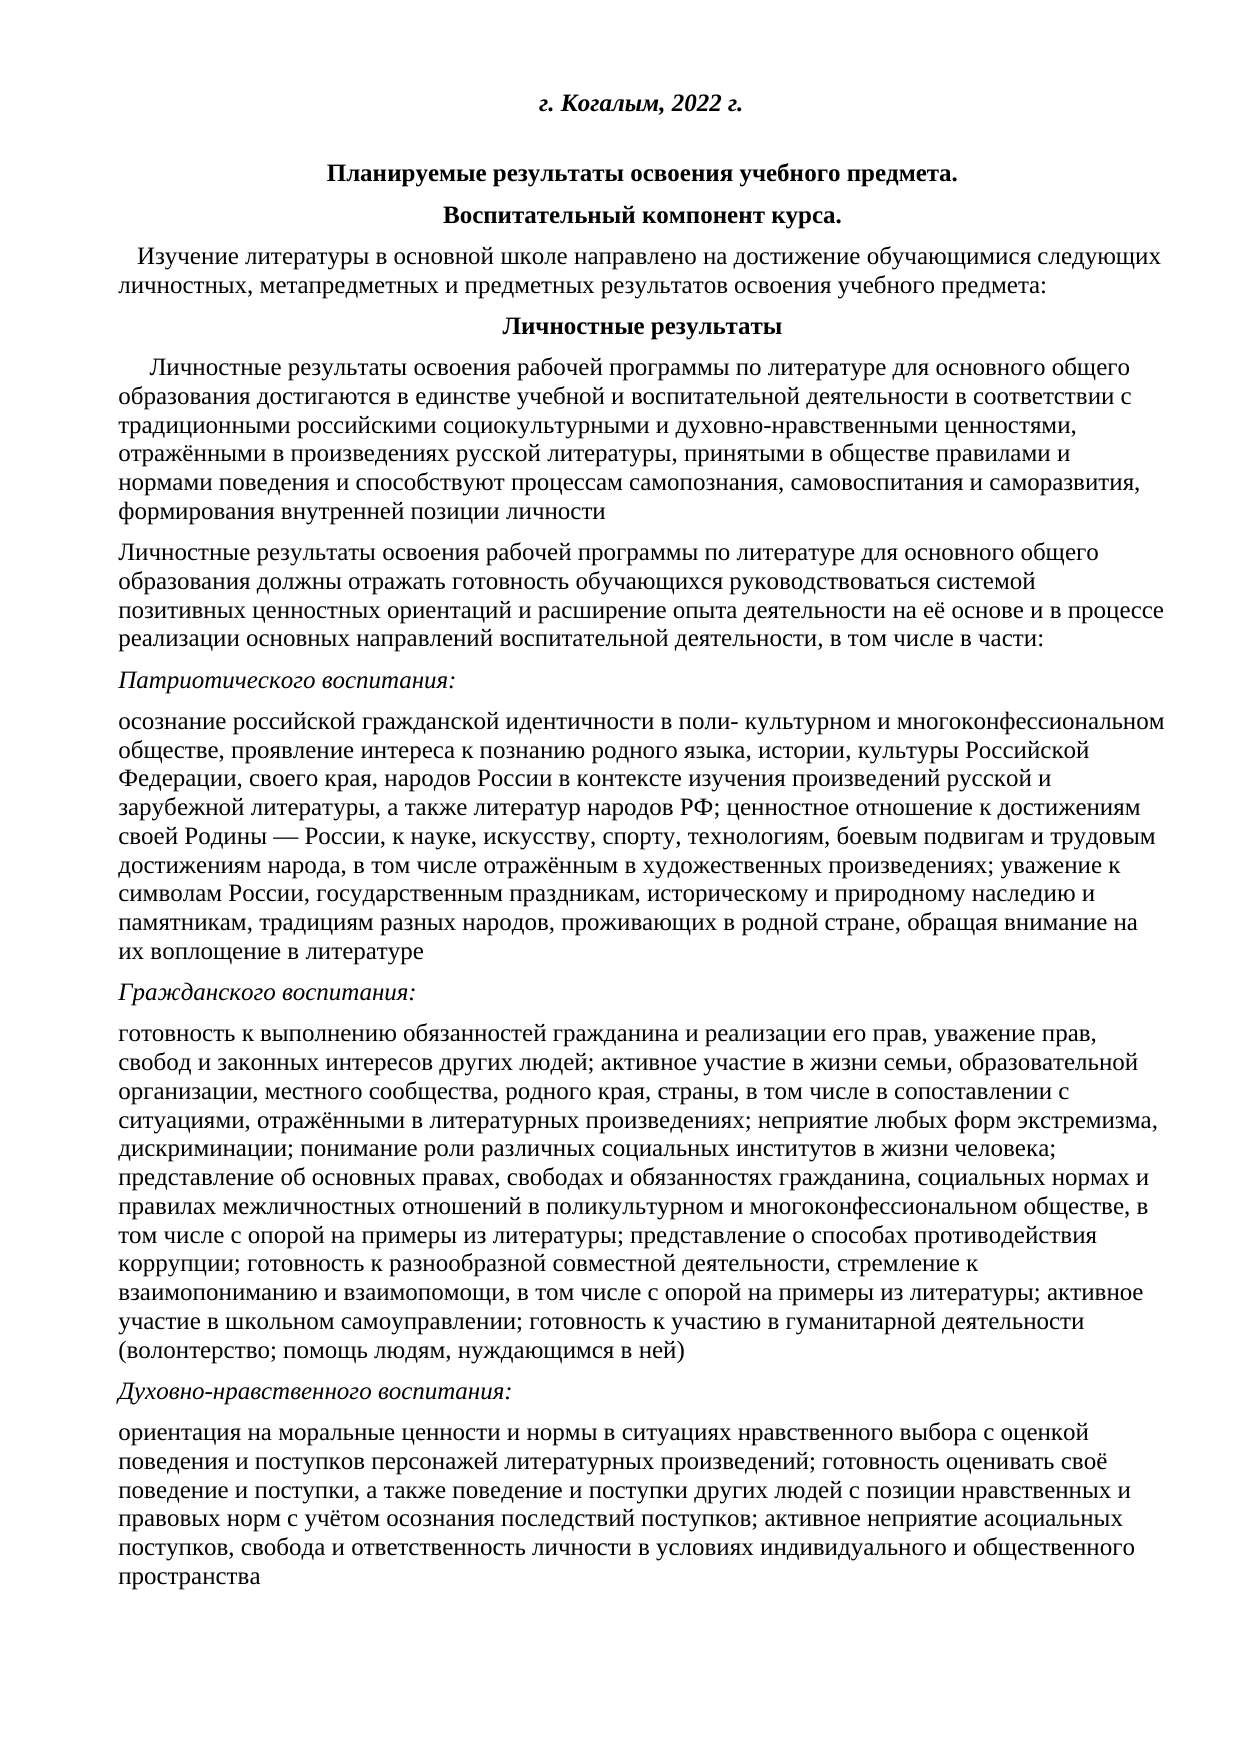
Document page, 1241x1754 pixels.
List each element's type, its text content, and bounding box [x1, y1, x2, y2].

text Планируемые результаты освоения учебного предмета. [118, 158, 1166, 187]
text ориентация на моральные ценности и нормы в ситуациях нравственного выбора с оценкой поведения и поступков персонажей литературных произведений; готовность оценивать своё поведение и поступки, а также поведение и поступки других людей с позиции нравственных и правовых норм с учётом осознания последствий поступков; активное неприятие асоциальных поступков, свобода и ответственность личности в условиях индивидуального и общественного пространства [118, 1417, 1166, 1590]
text Воспитательный компонент курса. [118, 200, 1166, 228]
text Личностные результаты освоения рабочей программы по литературе для основного общего образования должны отражать готовность обучающихся руководствоваться системой позитивных ценностных ориентаций и расширение опыта деятельности на её основе и в процессе реализации основных направлений воспитательной деятельности, в том числе в части: [118, 537, 1166, 652]
text готовность к выполнению обязанностей гражданина и реализации его прав, уважение прав, свобод и законных интересов других людей; активное участие в жизни семьи, образовательной организации, местного сообщества, родного края, страны, в том числе в сопоставлении с ситуациями, отражёнными в литературных произведениях; неприятие любых форм экстремизма, дискриминации; понимание роли различных социальных институтов в жизни человека; представление об основных правах, свободах и обязанностях гражданина, социальных нормах и правилах межличностных отношений в поликультурном и многоконфессиональном обществе, в том числе с опорой на примеры из литературы; представление о способах противодействия коррупции; готовность к разнообразной совместной деятельности, стремление к взаимопониманию и взаимопомощи, в том числе с опорой на примеры из литературы; активное участие в школьном самоуправлении; готовность к участию в гуманитарной деятельности (волонтерство; помощь людям, нуждающимся в ней) [118, 1018, 1166, 1363]
text Духовно-нравственного воспитания: [118, 1376, 1166, 1405]
text Изучение литературы в основной школе направлено на достижение обучающимися следующих личностных, метапредметных и предметных результатов освоения учебного предмета: [118, 241, 1166, 298]
text Патриотического воспитания: [118, 665, 1166, 693]
text осознание российской гражданской идентичности в поли- культурном и многоконфессиональном обществе, проявление интереса к познанию родного языка, истории, культуры Российской Федерации, своего края, народов России в контексте изучения произведений русской и зарубежной литературы, а также литератур народов РФ; ценностное отношение к достижениям своей Родины — России, к науке, искусству, спорту, технологиям, боевым подвигам и трудовым достижениям народа, в том числе отражённым в художественных произведениях; уважение к символам России, государственным праздникам, историческому и природному наследию и памятникам, традициям разных народов, проживающих в родной стране, обращая внимание на их воплощение в литературе [118, 706, 1166, 965]
text г. Когалым, 2022 г. [118, 88, 1166, 117]
text Личностные результаты освоения рабочей программы по литературе для основного общего образования достигаются в единстве учебной и воспитательной деятельности в соответствии с традиционными российскими социокультурными и духовно-нравственными ценностями, отражёнными в произведениях русской литературы, принятыми в обществе правилами и нормами поведения и способствуют процессам самопознания, самовоспитания и саморазвития, формирования внутренней позиции личности [118, 352, 1166, 525]
text Личностные результаты [118, 311, 1166, 340]
text Гражданского воспитания: [118, 977, 1166, 1006]
